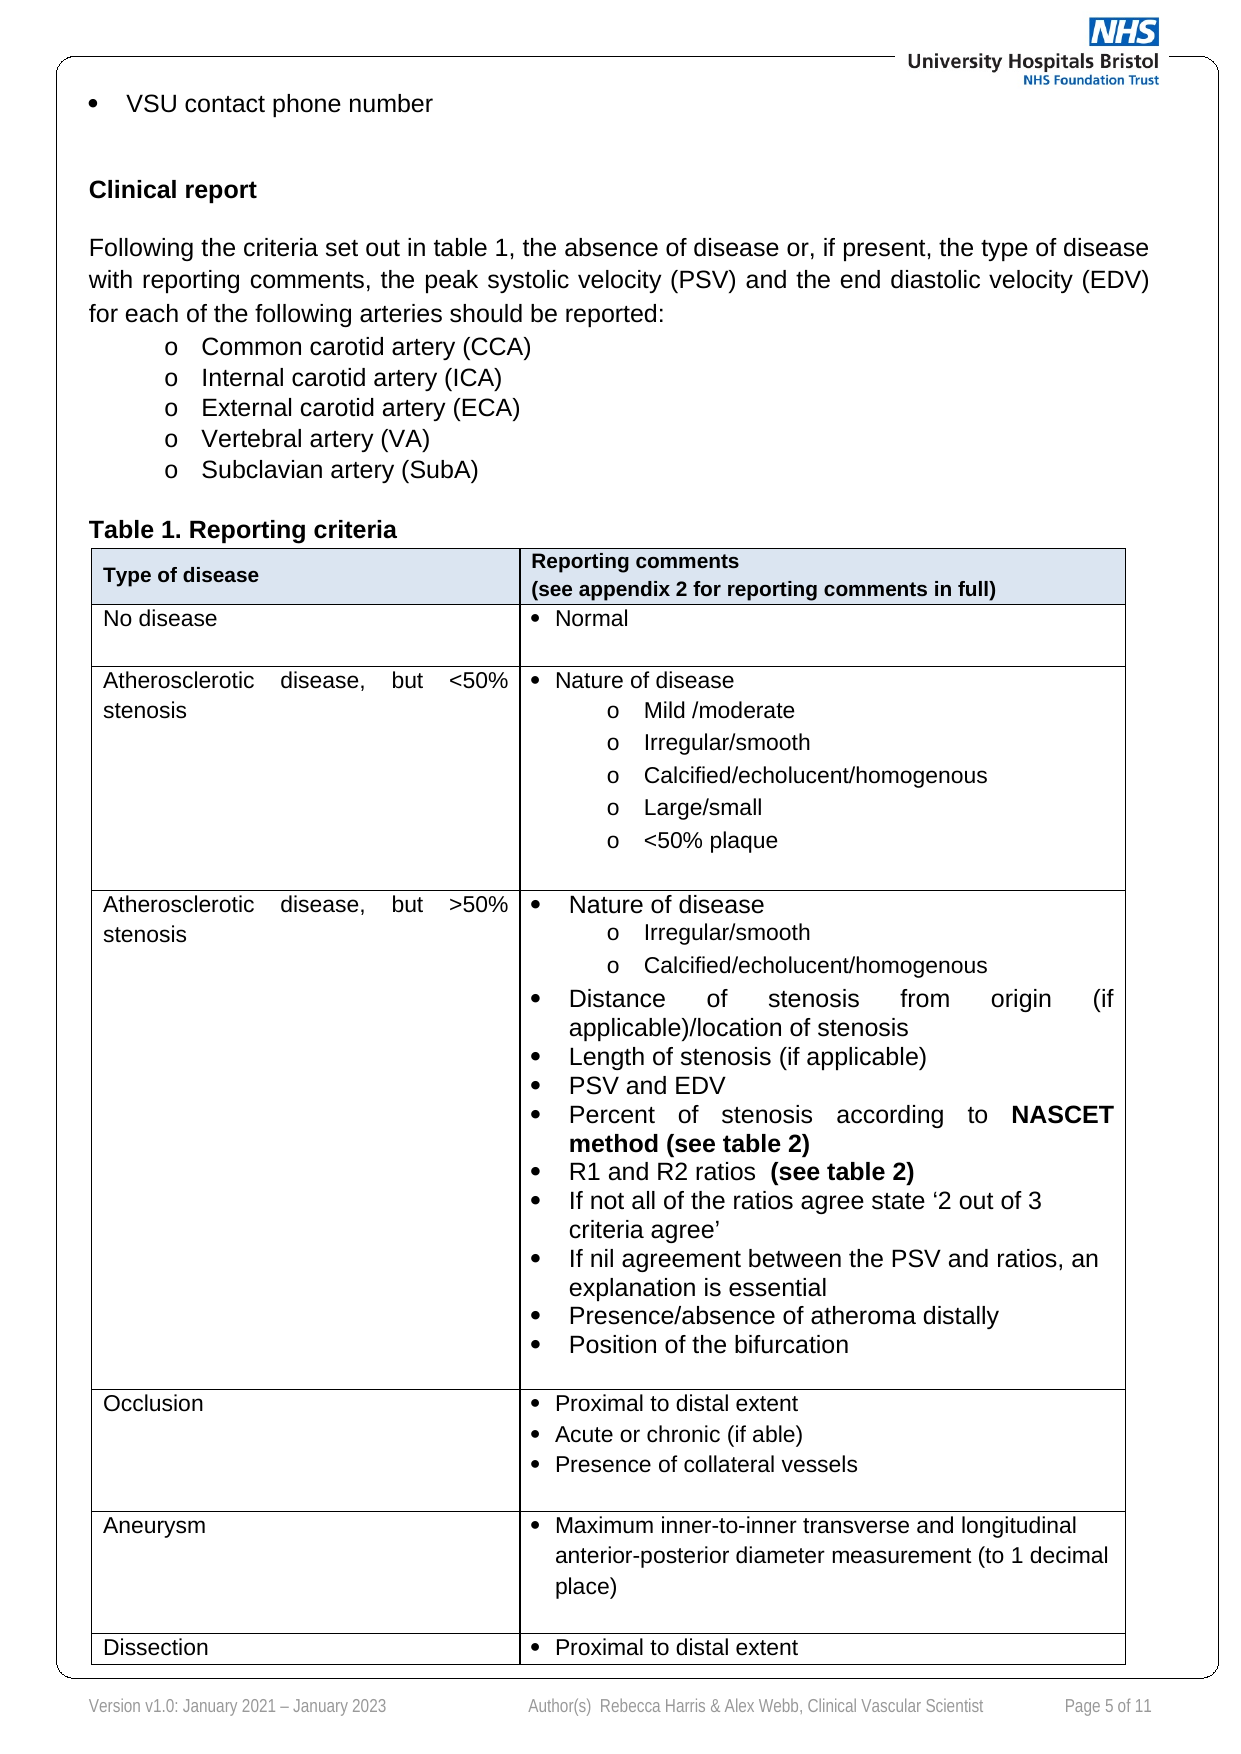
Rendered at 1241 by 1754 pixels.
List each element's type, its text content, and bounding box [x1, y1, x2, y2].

table_cell Occlusion [92, 1390, 519, 1511]
picture [895, 9, 1169, 101]
table_cell Nature of disease Mild /moderate Irregular/smooth Calcified/echolucent/homogenous Large/small <50% plaque [521, 667, 1125, 889]
table_header Reporting comments (see appendix 2 for reporting comments in full) [521, 549, 1125, 604]
table_cell Maximum inner-to-inner transverse and longitudinal anterior-posterior diameter measurement (to 1 decimal place) [521, 1512, 1125, 1633]
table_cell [521, 1634, 1125, 1664]
text Clinical report [89, 175, 1152, 204]
list Common carotid artery (CCA) [164, 332, 1152, 362]
list Vertebral artery (VA) [164, 424, 1152, 455]
table_cell Atherosclerotic disease, but >50% stenosis [92, 891, 519, 1389]
table_cell No disease [92, 605, 519, 666]
table_cell Dissection [92, 1634, 519, 1664]
table_cell Atherosclerotic disease, but <50% stenosis [92, 667, 519, 889]
table_cell Proximal to distal extent Acute or chronic (if able) Presence of collateral vessels [521, 1390, 1125, 1511]
list Subclavian artery (SubA) [164, 455, 1152, 486]
text Following the criteria set out in table 1, the absence of disease or, if present, the type of disease with reporting comments, the peak systolic velocity (PSV) and the end diastolic velocity (EDV) for each of the following arteries should be reported: [89, 232, 1152, 327]
table_header Type of disease [92, 549, 519, 604]
text Table 1. Reporting criteria [89, 515, 1152, 544]
table_cell Aneurysm [92, 1512, 519, 1633]
table_cell Nature of disease Irregular/smooth Calcified/echolucent/homogenous Distance of stenosis from origin (if applicable)/location of stenosis Length of stenosis (if applicable) PSV and EDV Percent of stenosis according to NASCET method (see table 2) R1 and R2 ratios (see table 2) If not all of the ratios agree state ‘2 out of 3 criteria agree’ If nil agreement between the PSV and ratios, an explanation is essential Presence/absence of atheroma distally Position of the bifurcation [521, 891, 1125, 1389]
list External carotid artery (ECA) [164, 393, 1152, 424]
list Internal carotid artery (ICA) [164, 362, 1152, 393]
table_cell Normal [521, 605, 1125, 666]
list VSU contact phone number [89, 89, 1152, 117]
